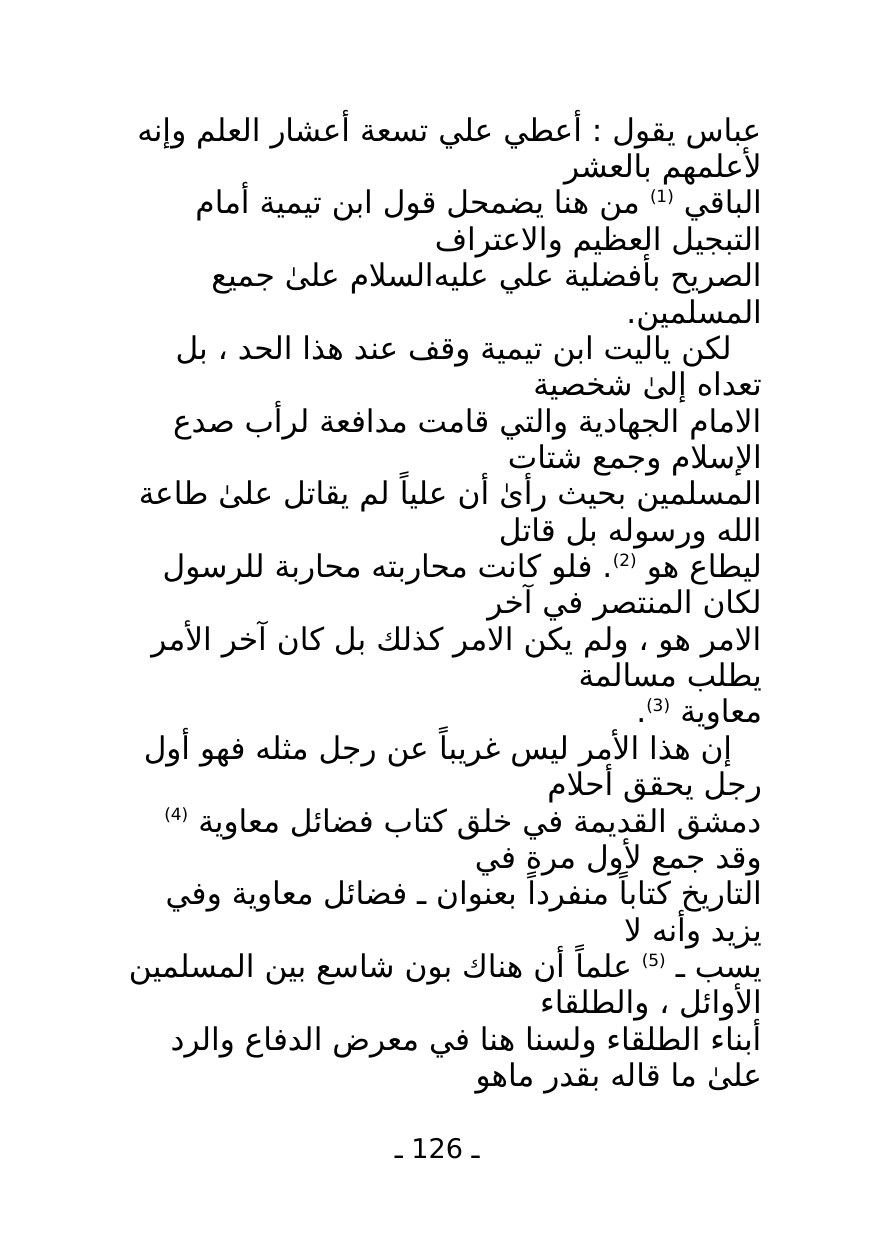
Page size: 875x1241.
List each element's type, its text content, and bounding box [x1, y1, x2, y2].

text عباس يقول : أعطي علي تسعة أعشار العلم وإنه لأعلمهم بالعشر الباقي (1) من هنا يضمحل قول ابن تيمية أمام التبجيل العظيم والاعتراف الصريح بأفضلية علي عليه‌السلام علىٰ جميع المسلمين. [112, 112, 762, 330]
text لكن ياليت ابن تيمية وقف عند هذا الحد ، بل تعداه إلىٰ شخصية الامام الجهادية والتي قامت مدافعة لرأب صدع الإسلام وجمع شتات المسلمين بحيث رأىٰ أن علياً لم يقاتل علىٰ طاعة الله ورسوله بل قاتل ليطاع هو (2). فلو كانت محاربته محاربة للرسول لكان المنتصر في آخر الامر هو ، ولم يكن الامر كذلك بل كان آخر الأمر يطلب مسالمة معاوية (3). [112, 330, 762, 730]
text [112, 730, 762, 1094]
